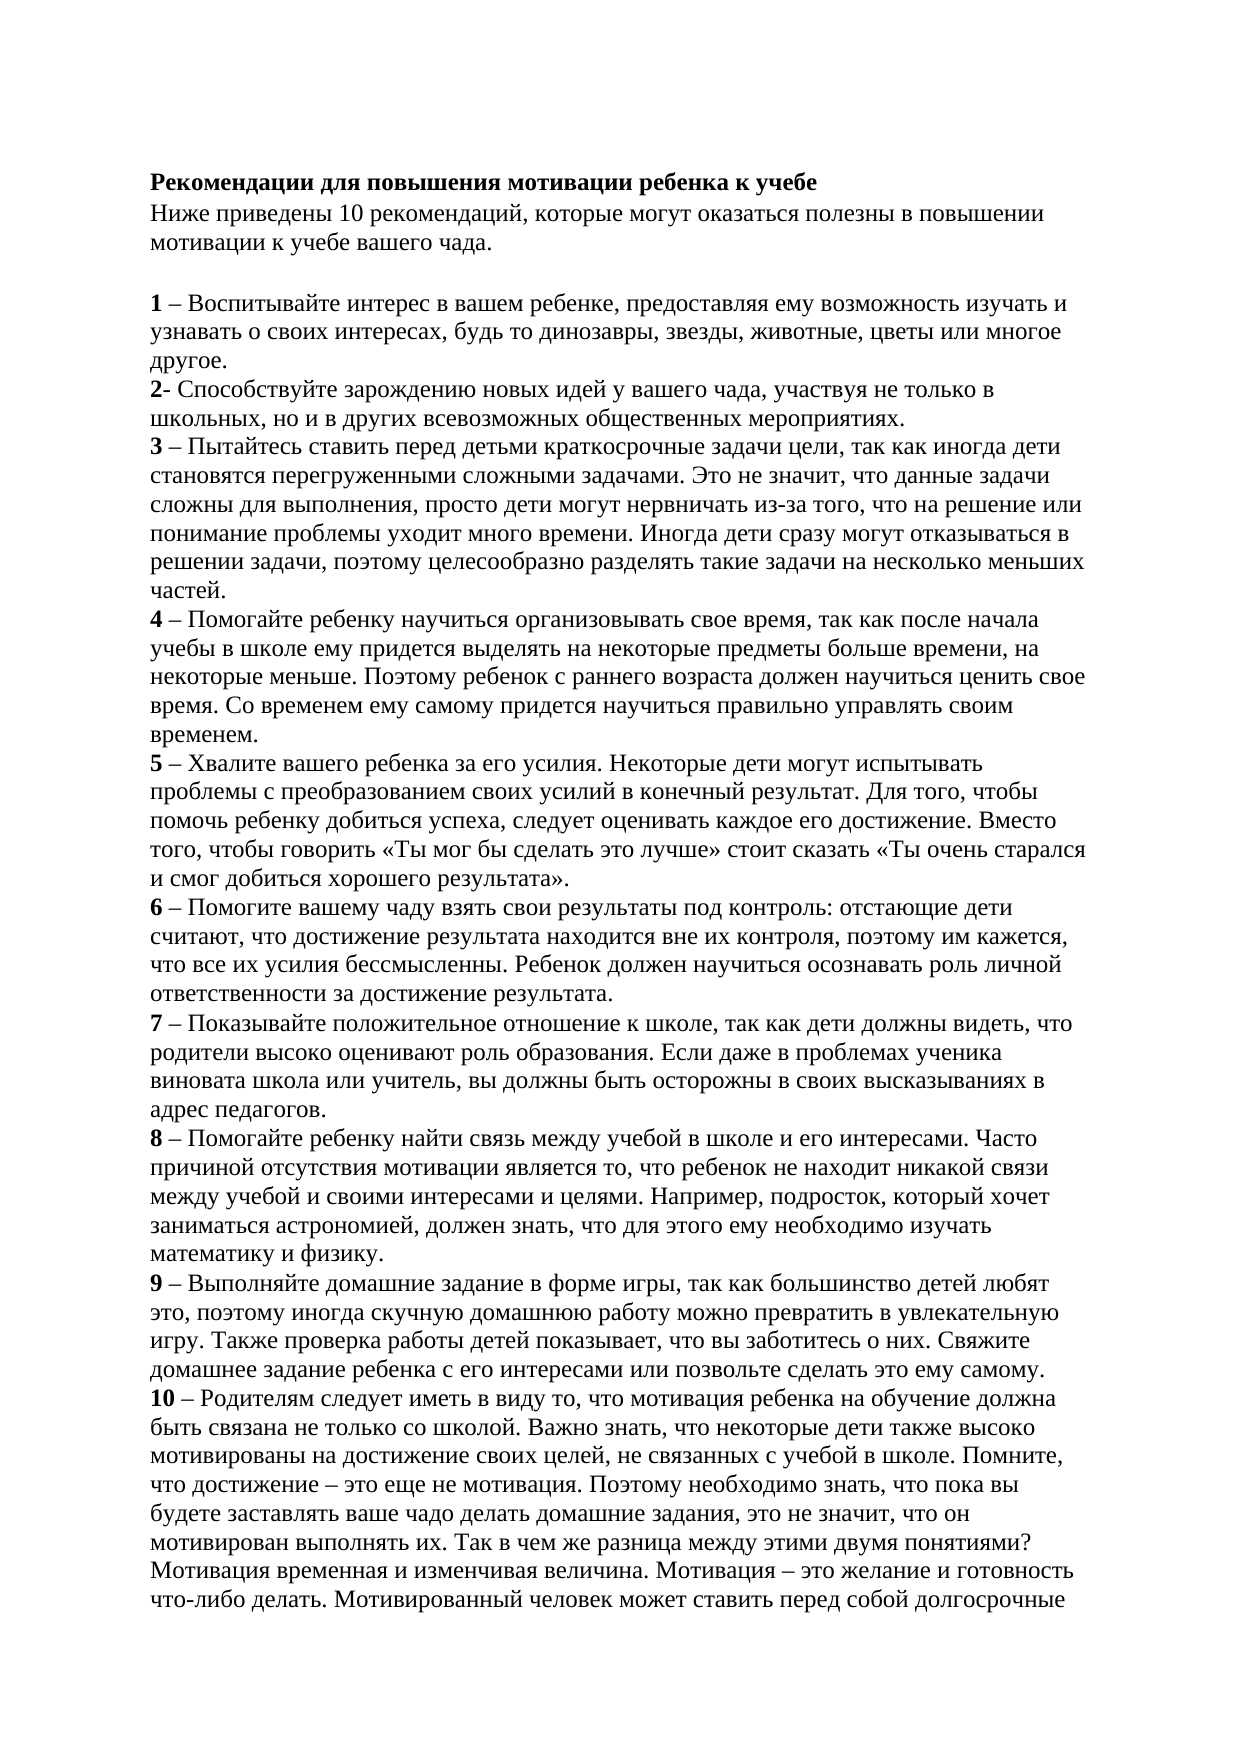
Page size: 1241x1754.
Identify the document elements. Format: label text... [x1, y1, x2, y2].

text Ниже приведены 10 рекомендаций, которые могут оказаться полезны в повышении мотивации к учебе вашего чада. [150, 198, 1090, 256]
text 5 – Хвалите вашего ребенка за его усилия. Некоторые дети могут испытывать проблемы с преобразованием своих усилий в конечный результат. Для того, чтобы помочь ребенку добиться успеха, следует оценивать каждое его достижение. Вместо того, чтобы говорить «Ты мог бы сделать это лучше» стоит сказать «Ты очень старался и смог добиться хорошего результата». [150, 748, 1090, 892]
text 7 – Показывайте положительное отношение к школе, так как дети должны видеть, что родители высоко оценивают роль образования. Если даже в проблемах ученика виновата школа или учитель, вы должны быть осторожны в своих высказываниях в адрес педагогов. [150, 1008, 1090, 1123]
text 2- Способствуйте зарождению новых идей у вашего чада, участвуя не только в школьных, но и в других всевозможных общественных мероприятиях. [150, 374, 1090, 431]
text 3 – Пытайтесь ставить перед детьми краткосрочные задачи цели, так как иногда дети становятся перегруженными сложными задачами. Это не значит, что данные задачи сложны для выполнения, просто дети могут нервничать из-за того, что на решение или понимание проблемы уходит много времени. Иногда дети сразу могут отказываться в решении задачи, поэтому целесообразно разделять такие задачи на несколько меньших частей. [150, 431, 1090, 604]
text 6 – Помогите вашему чаду взять свои результаты под контроль: отстающие дети считают, что достижение результата находится вне их контроля, поэтому им кажется, что все их усилия бессмысленны. Ребенок должен научиться осознавать роль личной ответственности за достижение результата. [150, 892, 1090, 1008]
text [150, 1383, 1090, 1613]
text 1 – Воспитывайте интерес в вашем ребенке, предоставляя ему возможность изучать и узнавать о своих интересах, будь то динозавры, звезды, животные, цветы или многое другое. [150, 288, 1090, 374]
text 4 – Помогайте ребенку научиться организовывать свое время, так как после начала учебы в школе ему придется выделять на некоторые предметы больше времени, на некоторые меньше. Поэтому ребенок с раннего возраста должен научиться ценить свое время. Со временем ему самому придется научиться правильно управлять своим временем. [150, 604, 1090, 748]
text 8 – Помогайте ребенку найти связь между учебой в школе и его интересами. Часто причиной отсутствия мотивации является то, что ребенок не находит никакой связи между учебой и своими интересами и целями. Например, подросток, который хочет заниматься астрономией, должен знать, что для этого ему необходимо изучать математику и физику. [150, 1123, 1090, 1268]
text Рекомендации для повышения мотивации ребенка к учебе [150, 167, 1090, 195]
text 9 – Выполняйте домашние задание в форме игры, так как большинство детей любят это, поэтому иногда скучную домашнюю работу можно превратить в увлекательную игру. Также проверка работы детей показывает, что вы заботитесь о них. Свяжите домашнее задание ребенка с его интересами или позвольте сделать это ему самому. [150, 1268, 1090, 1383]
